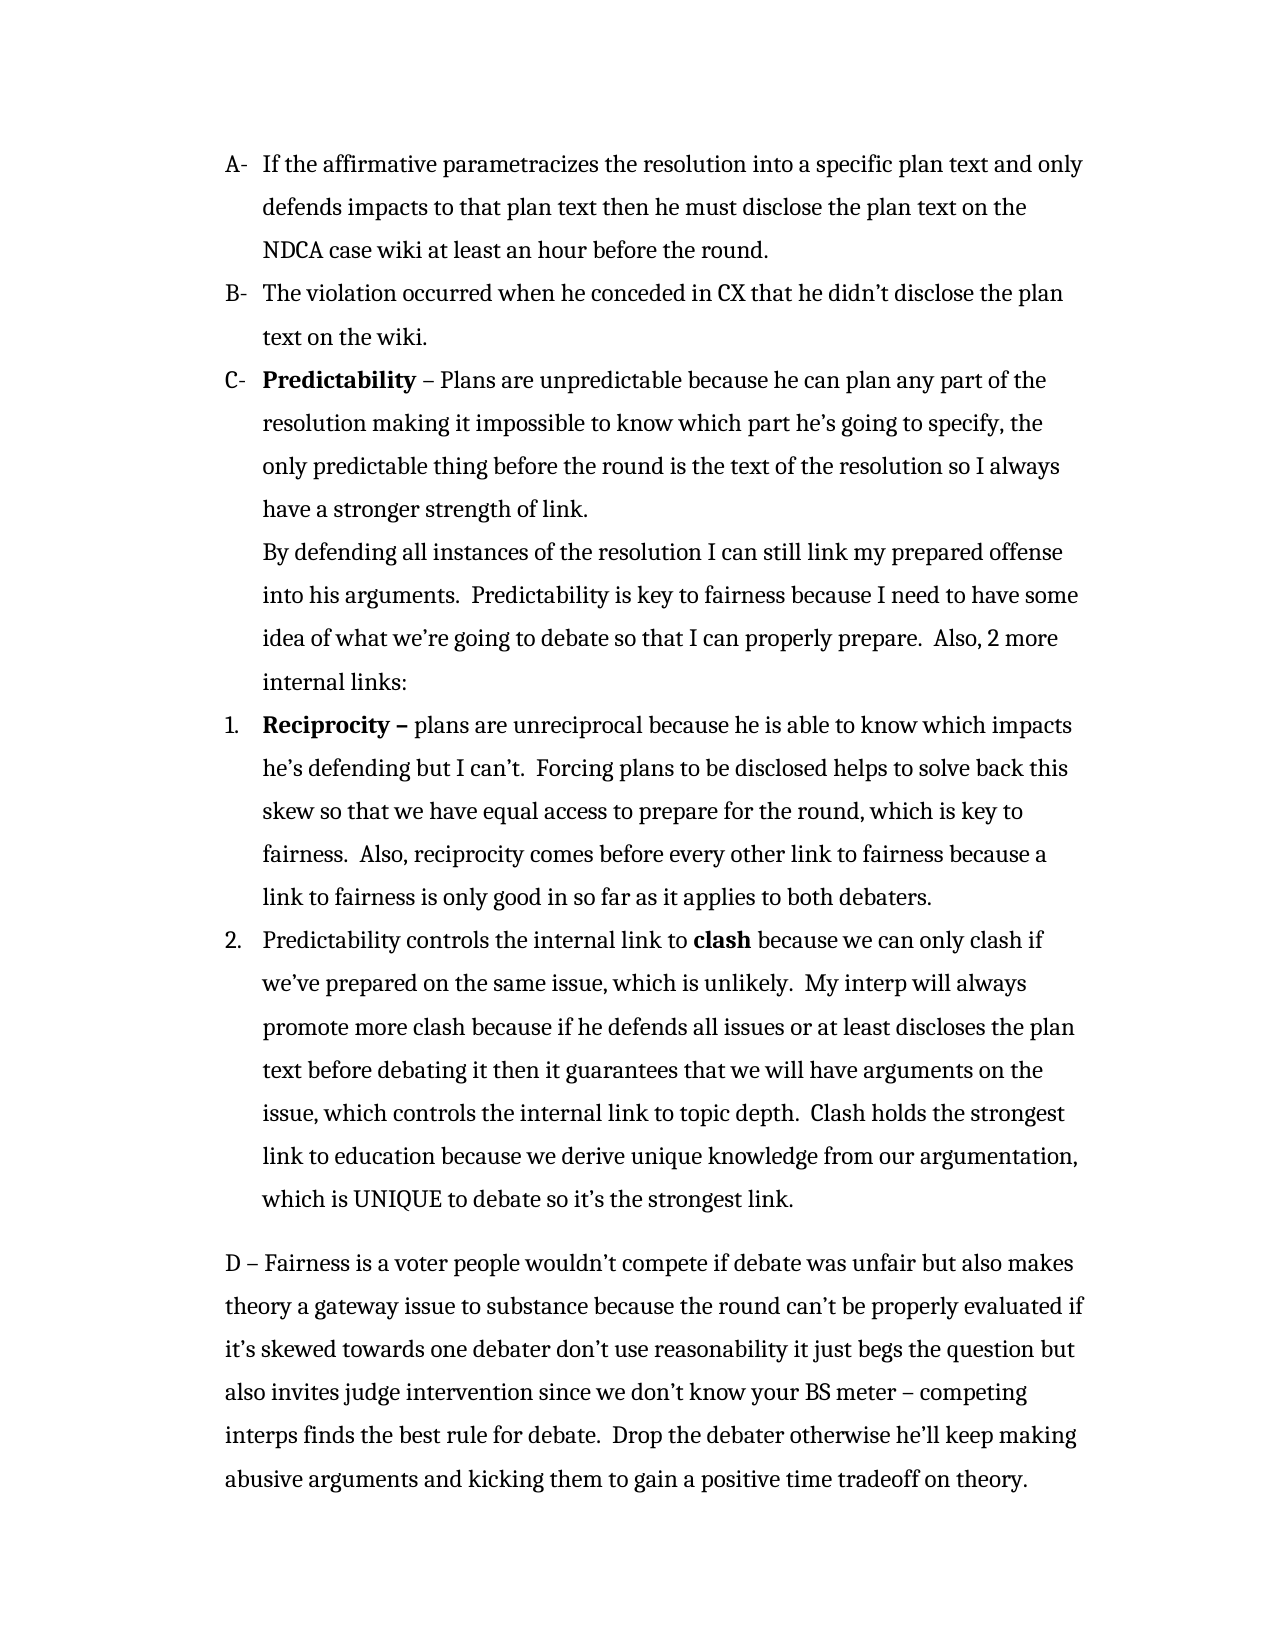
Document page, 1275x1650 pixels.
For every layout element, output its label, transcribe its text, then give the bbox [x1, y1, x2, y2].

list Reciprocity – plans are unreciprocal because he is able to know which impacts he’s defending but I can’t. Forcing plans to be disclosed helps to solve back this skew so that we have equal access to prepare for the round, which is key to fairness. Also, reciprocity comes before every other link to fairness because a link to fairness is only good in so far as it applies to both debaters. [225, 711, 1087, 912]
list The violation occurred when he conceded in CX that he didn’t disclose the plan text on the wiki. [225, 279, 1087, 351]
text D – Fairness is a voter people wouldn’t compete if debate was unfair but also makes theory a gateway issue to substance because the round can’t be properly evaluated if it’s skewed towards one debater don’t use reasonability it just begs the question but also invites judge intervention since we don’t know your BS meter – competing interps finds the best rule for debate. Drop the debater otherwise he’ll keep making abusive arguments and kicking them to gain a positive time tradeoff on theory. [225, 1249, 1087, 1493]
list If the affirmative parametracizes the resolution into a specific plan text and only defends impacts to that plan text then he must disclose the plan text on the NDCA case wiki at least an hour before the round. [225, 150, 1087, 265]
list By defending all instances of the resolution I can still link my prepared offense into his arguments. Predictability is key to fairness because I need to have some idea of what we’re going to debate so that I can properly prepare. Also, 2 more internal links: [262, 538, 1087, 696]
list Predictability – Plans are unpredictable because he can plan any part of the resolution making it impossible to know which part he’s going to specify, the only predictable thing before the round is the text of the resolution so I always have a stronger strength of link. [225, 366, 1087, 524]
list Predictability controls the internal link to clash because we can only clash if we’ve prepared on the same issue, which is unlikely. My interp will always promote more clash because if he defends all issues or at least discloses the plan text before debating it then it guarantees that we will have arguments on the issue, which controls the internal link to topic depth. Clash holds the strongest link to education because we derive unique knowledge from our argumentation, which is UNIQUE to debate so it’s the strongest link. [225, 926, 1087, 1214]
